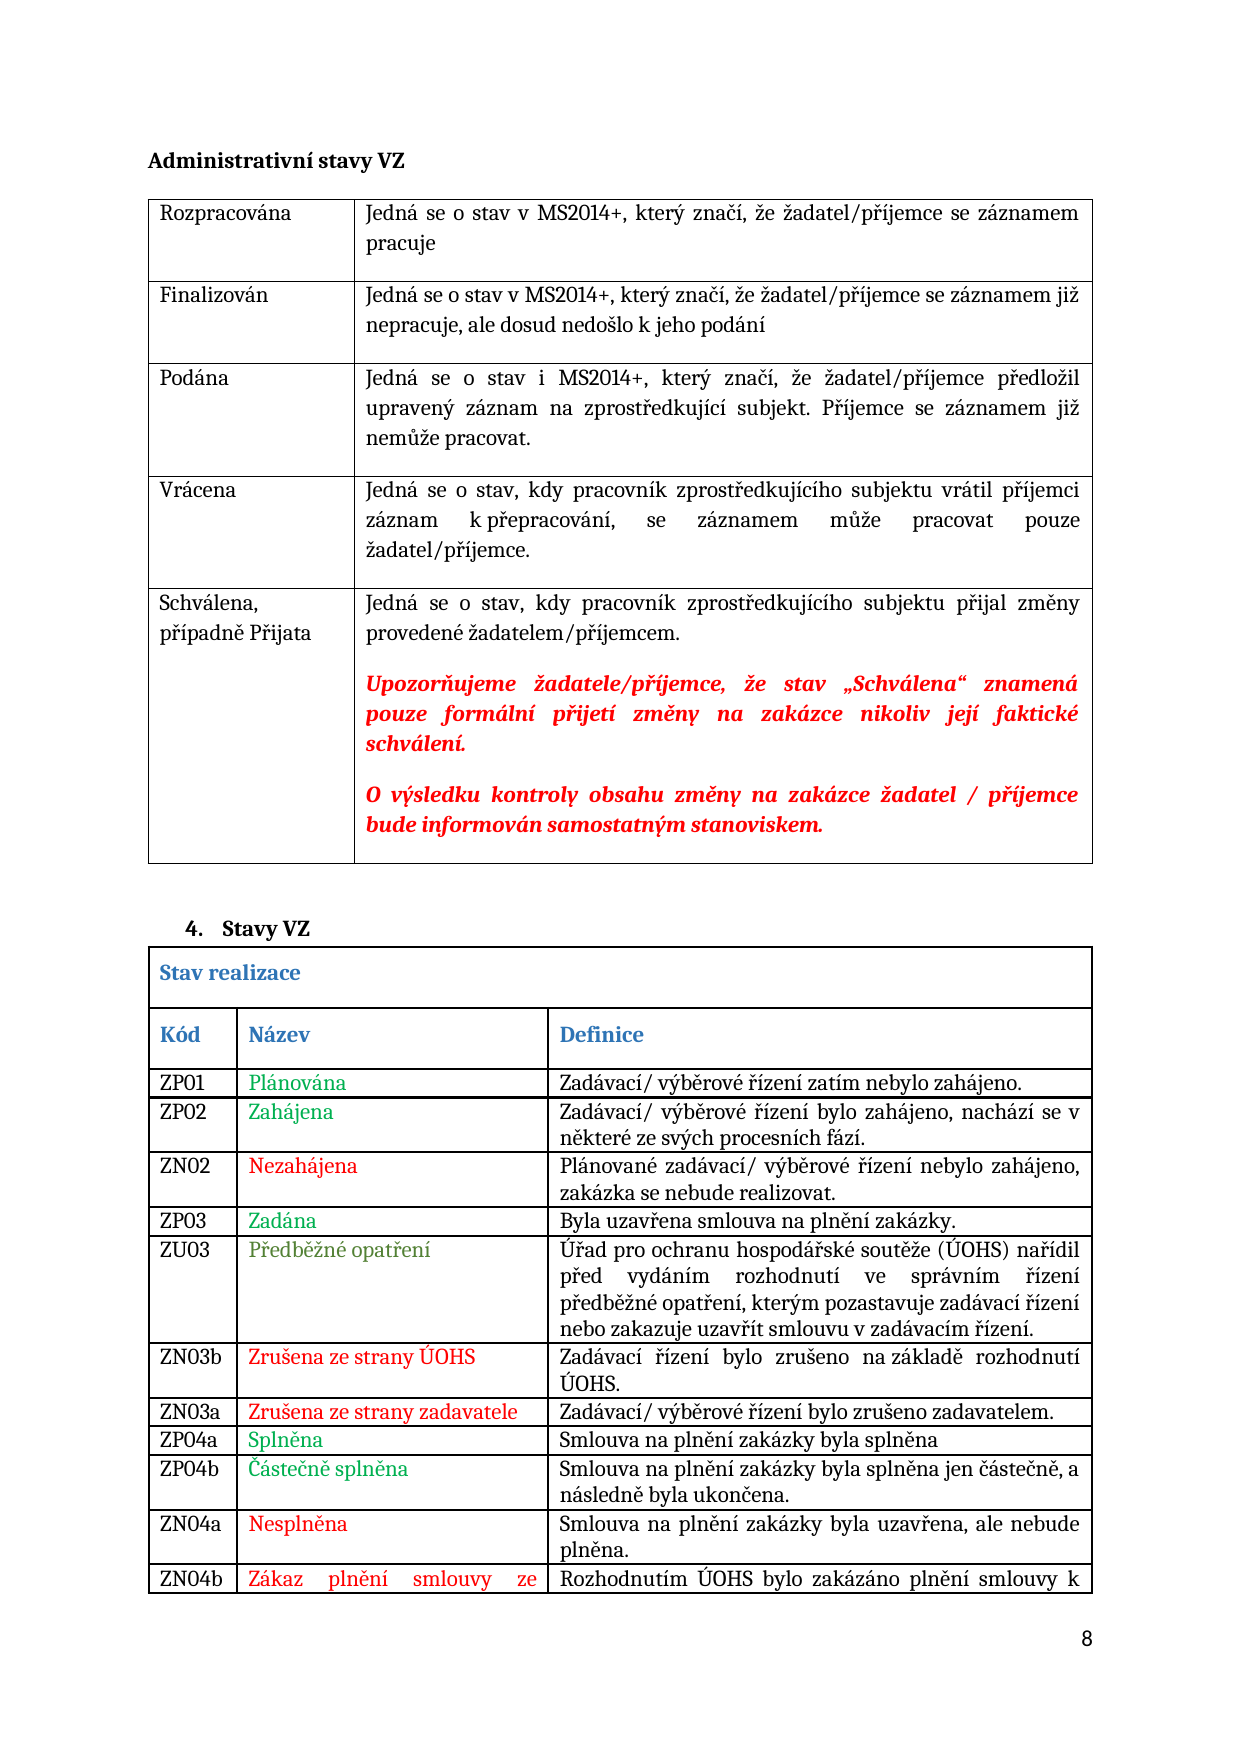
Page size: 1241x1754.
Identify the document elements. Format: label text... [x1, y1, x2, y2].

table_cell Zadávací/ výběrové řízení bylo zrušeno zadavatelem. [549, 1399, 1091, 1425]
table_cell Předběžné opatření [238, 1237, 547, 1342]
table_cell Podána [149, 364, 354, 476]
table_cell ZP02 [150, 1099, 236, 1151]
table_cell Zákaz plnění smlouvy ze strany ÚOHS [238, 1565, 547, 1592]
table_cell Splněna [238, 1427, 547, 1454]
table_cell Zrušena ze strany ÚOHS [238, 1344, 547, 1397]
table_cell Zahájena [238, 1099, 547, 1151]
table_cell Jedná se o stav v MS2014+, který značí, že žadatel/příjemce se záznamem již nepracuje, ale dosud nedošlo k jeho podání [355, 282, 1092, 363]
table_header Jedná se o stav v MS2014+, který značí, že žadatel/příjemce se záznamem pracuje [355, 200, 1092, 281]
table_cell Částečně splněna [238, 1456, 547, 1508]
table_cell ZU03 [150, 1237, 236, 1342]
table_cell ZN04a [150, 1511, 236, 1563]
table_cell ZN03b [150, 1344, 236, 1397]
text Administrativní stavy VZ [148, 148, 1093, 174]
table_cell Smlouva na plnění zakázky byla splněna [549, 1427, 1091, 1454]
table_cell Byla uzavřena smlouva na plnění zakázky. [549, 1208, 1091, 1234]
subtitle Stavy VZ [185, 915, 1093, 942]
table_cell ZN03a [150, 1399, 236, 1425]
table_cell Vrácena [149, 477, 354, 588]
table_cell Schválena, případně Přijata [149, 589, 354, 863]
table_cell Nesplněna [238, 1511, 547, 1563]
table_cell Kód [150, 1009, 236, 1068]
table_cell ZP03 [150, 1208, 236, 1234]
table_cell Smlouva na plnění zakázky byla uzavřena, ale nebude plněna. [549, 1511, 1091, 1563]
table_cell Úřad pro ochranu hospodářské soutěže (ÚOHS) nařídil před vydáním rozhodnutí ve správním řízení předběžné opatření, kterým pozastavuje zadávací řízení nebo zakazuje uzavřít smlouvu v zadávacím řízení. [549, 1237, 1091, 1342]
table_cell Nezahájena [238, 1153, 547, 1206]
table_cell ZP04a [150, 1427, 236, 1454]
table_cell ZN04b [150, 1565, 236, 1592]
table_cell Jedná se o stav, kdy pracovník zprostředkujícího subjektu přijal změny provedené žadatelem/příjemcem. Upozorňujeme žadatele/příjemce, že stav „Schválena“ znamená pouze formální přijetí změny na zakázce nikoliv její faktické schválení. O výsledku kontroly obsahu změny na zakázce žadatel / příjemce bude informován samostatným stanoviskem. [355, 589, 1092, 863]
table_cell Název [238, 1009, 547, 1068]
table_header Stav realizace [150, 948, 1091, 1007]
table_cell Smlouva na plnění zakázky byla splněna jen částečně, a následně byla ukončena. [549, 1456, 1091, 1508]
table_cell Zadána [238, 1208, 547, 1234]
table_cell ZP04b [150, 1456, 236, 1508]
table_header Rozpracována [149, 200, 354, 281]
table_cell Plánována [238, 1070, 547, 1096]
table_cell Zadávací řízení bylo zrušeno na základě rozhodnutí ÚOHS. [549, 1344, 1091, 1397]
table_cell Jedná se o stav i MS2014+, který značí, že žadatel/příjemce předložil upravený záznam na zprostředkující subjekt. Příjemce se záznamem již nemůže pracovat. [355, 364, 1092, 476]
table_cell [549, 1565, 1091, 1592]
table_cell Plánované zadávací/ výběrové řízení nebylo zahájeno, zakázka se nebude realizovat. [549, 1153, 1091, 1206]
table_cell Zrušena ze strany zadavatele [238, 1399, 547, 1425]
table_cell ZN02 [150, 1153, 236, 1206]
table_cell ZP01 [150, 1070, 236, 1096]
table_cell Zadávací/ výběrové řízení bylo zahájeno, nachází se v některé ze svých procesních fází. [549, 1099, 1091, 1151]
table_cell Finalizován [149, 282, 354, 363]
table_cell Definice [549, 1009, 1091, 1068]
table_cell Zadávací/ výběrové řízení zatím nebylo zahájeno. [549, 1070, 1091, 1096]
table_cell Jedná se o stav, kdy pracovník zprostředkujícího subjektu vrátil příjemci záznam k přepracování, se záznamem může pracovat pouze žadatel/příjemce. [355, 477, 1092, 588]
